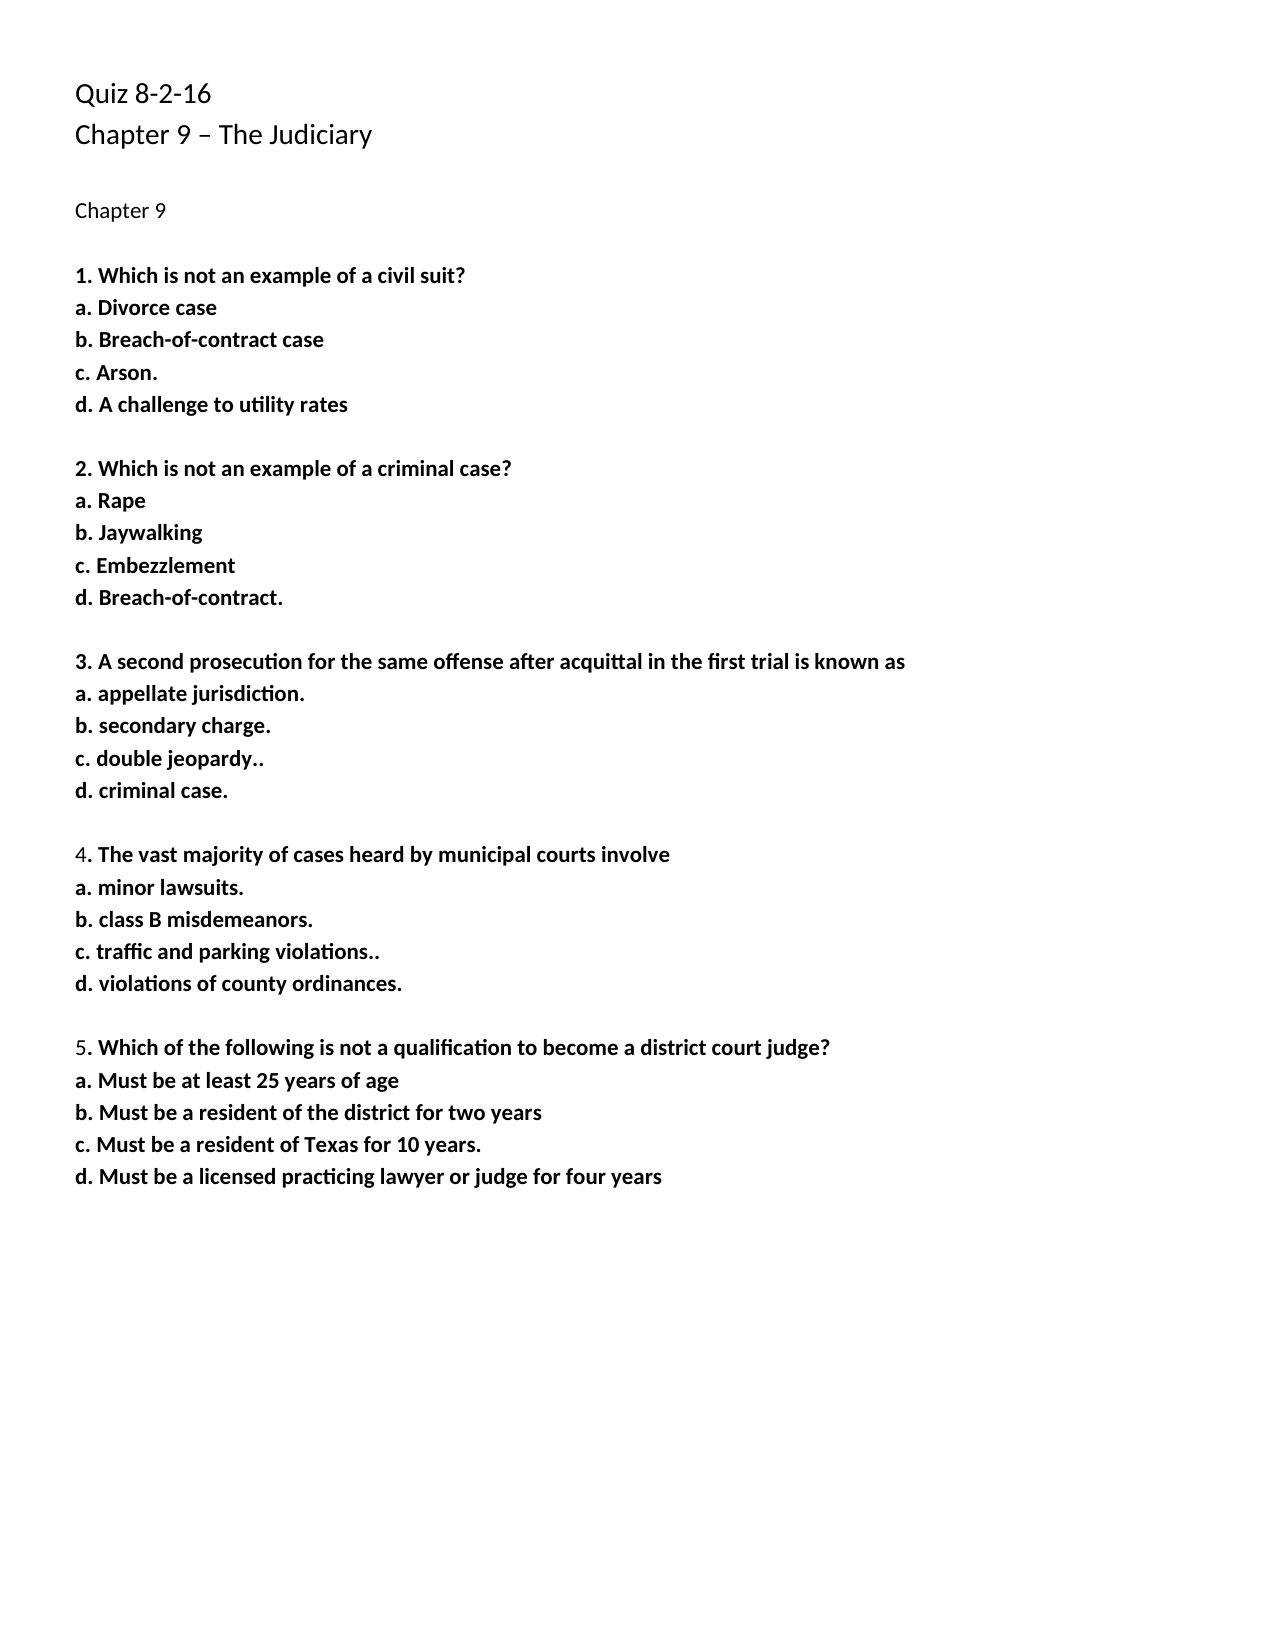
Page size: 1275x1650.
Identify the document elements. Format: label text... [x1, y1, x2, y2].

text Quiz 8-2-16 Chapter 9 – The Judiciary Chapter 9 1. Which is not an example of a civil suit? a. Divorce case b. Breach-of-contract case c. Arson. d. A challenge to utility rates 2. Which is not an example of a criminal case? a. Rape b. Jaywalking c. Embezzlement d. Breach-of-contract. 3. A second prosecution for the same offense after acquittal in the first trial is known as a. appellate jurisdiction. b. secondary charge. c. double jeopardy.. d. criminal case. 4. The vast majority of cases heard by municipal courts involve a. minor lawsuits. b. class B misdemeanors. c. traffic and parking violations.. d. violations of county ordinances. 5. Which of the following is not a qualification to become a district court judge? a. Must be at least 25 years of age b. Must be a resident of the district for two years c. Must be a resident of Texas for 10 years. d. Must be a licensed practicing lawyer or judge for four years [75, 75, 1200, 1190]
